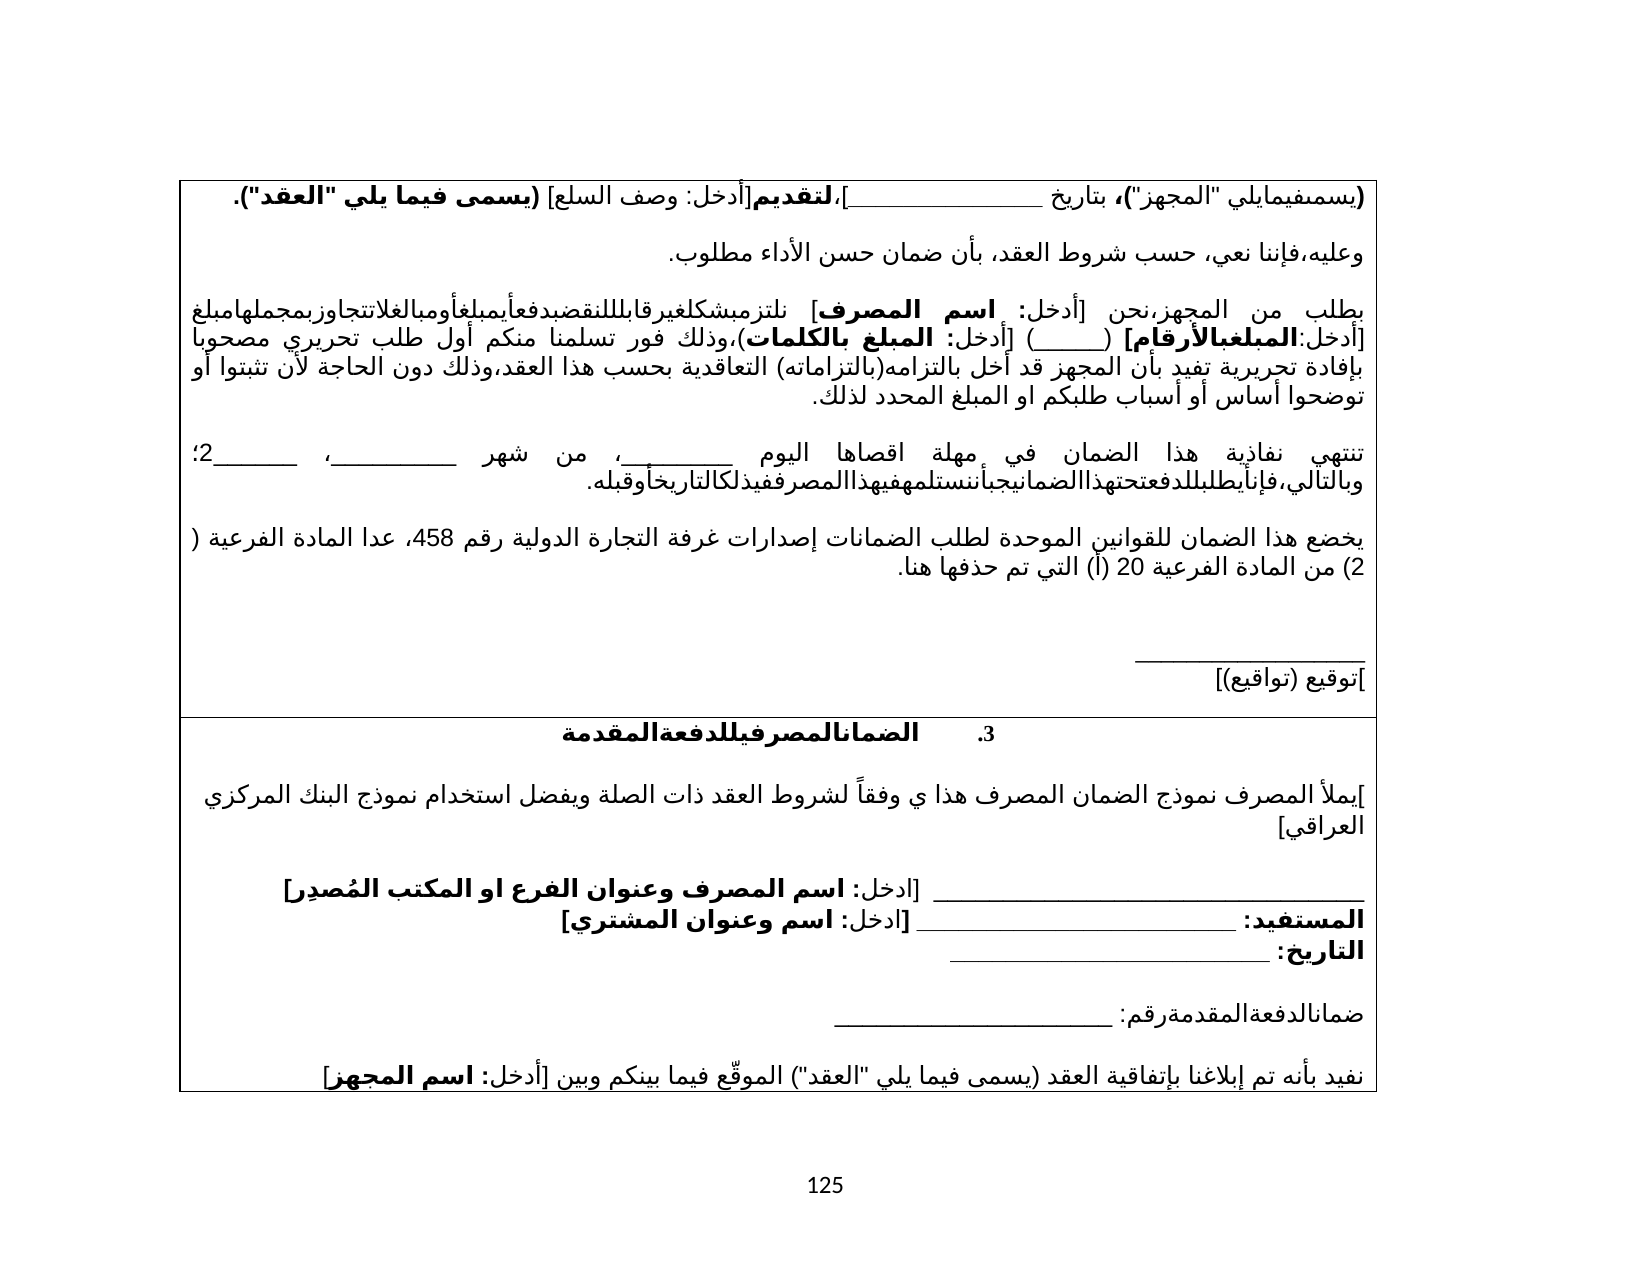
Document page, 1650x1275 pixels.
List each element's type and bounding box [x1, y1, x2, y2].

table_cell [181, 181, 1376, 717]
table_cell [181, 718, 1376, 1091]
